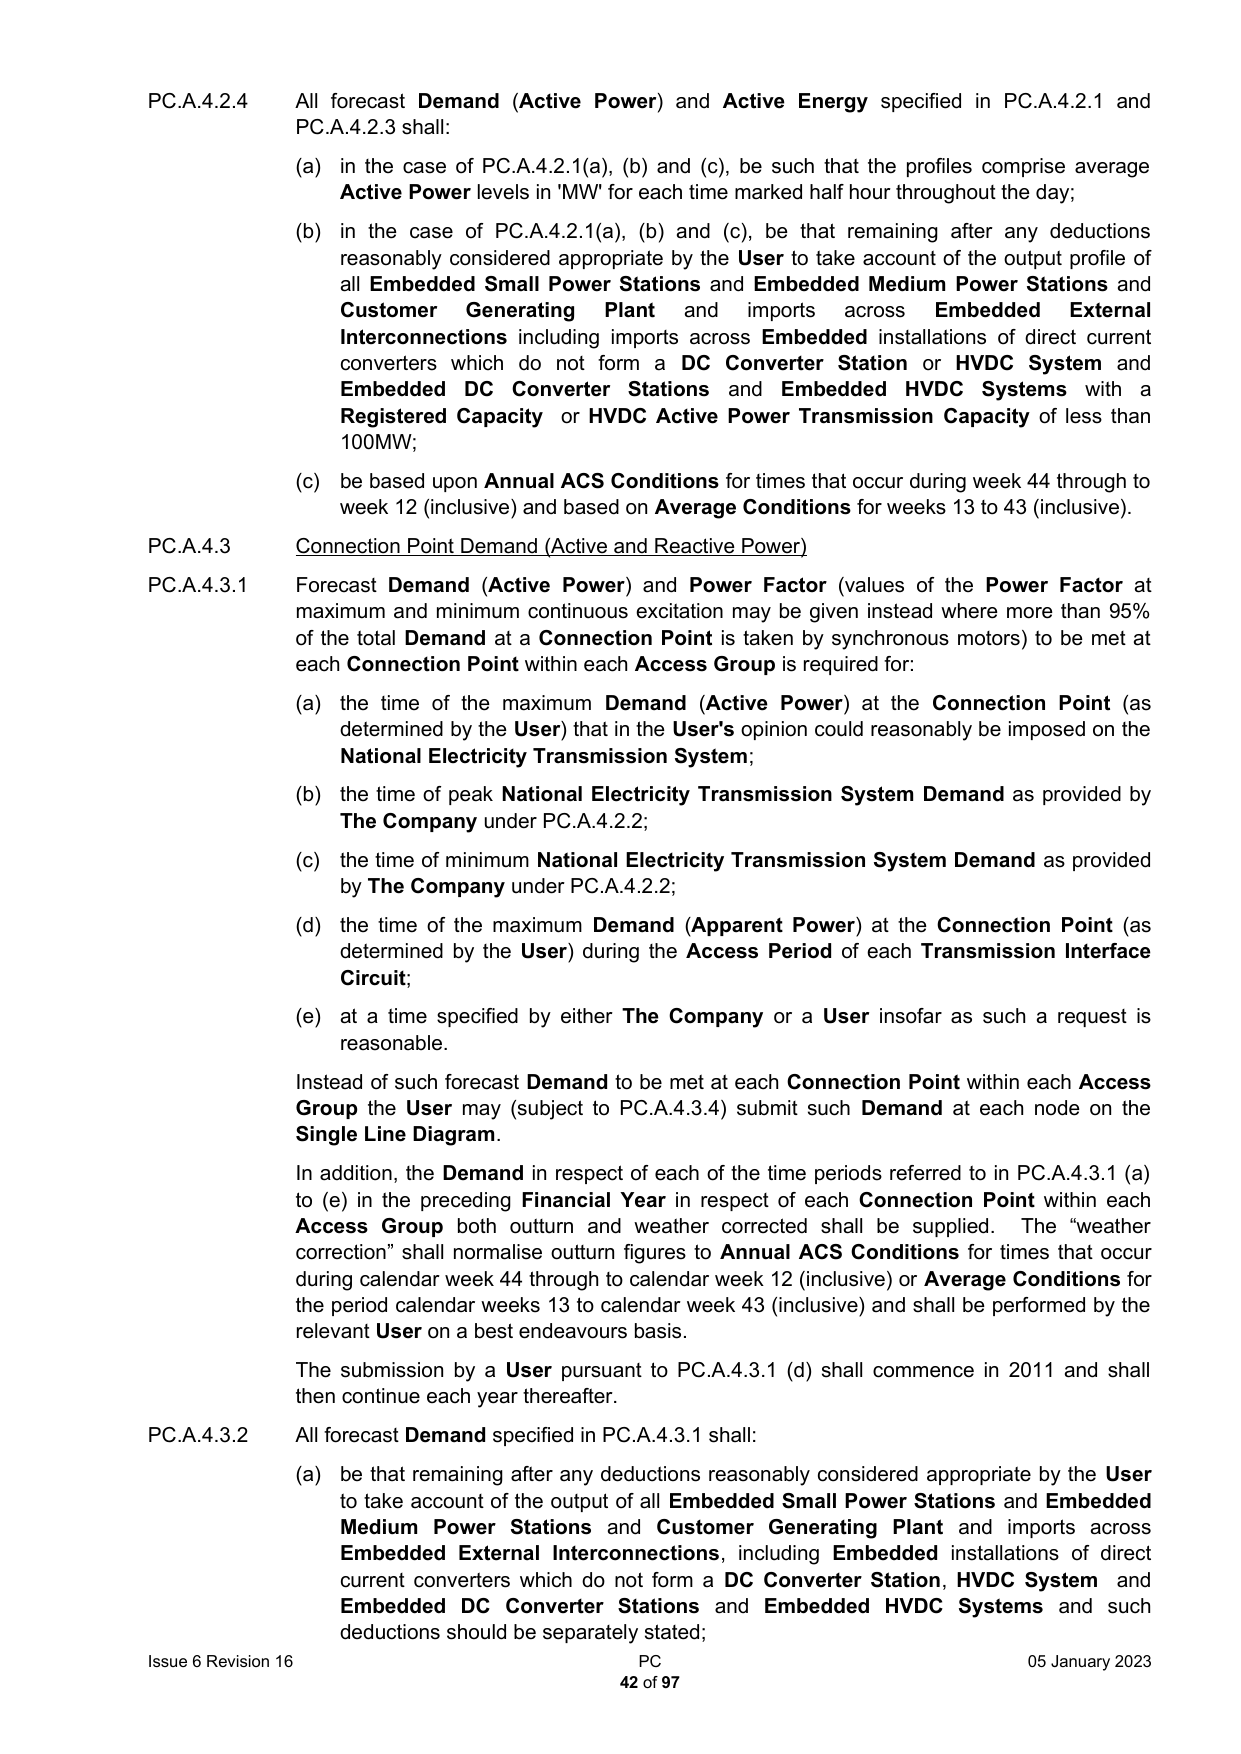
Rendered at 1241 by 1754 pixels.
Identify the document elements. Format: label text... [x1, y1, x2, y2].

text (b) in the case of PC.A.4.2.1(a), (b) and (c), be that remaining after any deductions reasonably considered appropriate by the User to take account of the output profile of all Embedded Small Power Stations and Embedded Medium Power Stations and Customer Generating Plant and imports across Embedded External Interconnections including imports across Embedded installations of direct current converters which do not form a DC Converter Station or HVDC System and Embedded DC Converter Stations and Embedded HVDC Systems with a Registered Capacity or HVDC Active Power Transmission Capacity of less than 100MW; [295, 219, 1152, 454]
text PC.A.4.3 Connection Point Demand (Active and Reactive Power) [148, 534, 1152, 558]
text (c) be based upon Annual ACS Conditions for times that occur during week 44 through to week 12 (inclusive) and based on Average Conditions for weeks 13 to 43 (inclusive). [295, 469, 1152, 519]
text (d) the time of the maximum Demand (Apparent Power) at the Connection Point (as determined by the User) during the Access Period of each Transmission Interface Circuit; [295, 913, 1152, 989]
text In addition, the Demand in respect of each of the time periods referred to in PC.A.4.3.1 (a) to (e) in the preceding Financial Year in respect of each Connection Point within each Access Group both outturn and weather corrected shall be supplied. The “weather correction” shall normalise outturn figures to Annual ACS Conditions for times that occur during calendar week 44 through to calendar week 12 (inclusive) or Average Conditions for the period calendar weeks 13 to calendar week 43 (inclusive) and shall be performed by the relevant User on a best endeavours basis. [148, 1161, 1152, 1343]
text (c) the time of minimum National Electricity Transmission System Demand as provided by The Company under PC.A.4.2.2; [295, 847, 1152, 898]
text PC.A.4.2.4 All forecast Demand (Active Power) and Active Energy specified in PC.A.4.2.1 and PC.A.4.2.3 shall: [148, 89, 1152, 139]
text (a) in the case of PC.A.4.2.1(a), (b) and (c), be such that the profiles comprise average Active Power levels in 'MW' for each time marked half hour throughout the day; [295, 154, 1152, 204]
text (b) the time of peak National Electricity Transmission System Demand as provided by The Company under PC.A.4.2.2; [295, 782, 1152, 833]
text (a) be that remaining after any deductions reasonably considered appropriate by the User to take account of the output of all Embedded Small Power Stations and Embedded Medium Power Stations and Customer Generating Plant and imports across Embedded External Interconnections, including Embedded installations of direct current converters which do not form a DC Converter Station, HVDC System and Embedded DC Converter Stations and Embedded HVDC Systems and such deductions should be separately stated; [295, 1462, 1152, 1644]
text PC.A.4.3.1 Forecast Demand (Active Power) and Power Factor (values of the Power Factor at maximum and minimum continuous excitation may be given instead where more than 95% of the total Demand at a Connection Point is taken by synchronous motors) to be met at each Connection Point within each Access Group is required for: [148, 573, 1152, 676]
text PC.A.4.3.2 All forecast Demand specified in PC.A.4.3.1 shall: [148, 1423, 1152, 1447]
text Instead of such forecast Demand to be met at each Connection Point within each Access Group the User may (subject to PC.A.4.3.4) submit such Demand at each node on the Single Line Diagram. [148, 1069, 1152, 1146]
text (e) at a time specified by either The Company or a User insofar as such a request is reasonable. [295, 1004, 1152, 1054]
text (a) the time of the maximum Demand (Active Power) at the Connection Point (as determined by the User) that in the User's opinion could reasonably be imposed on the National Electricity Transmission System; [295, 691, 1152, 767]
text The submission by a User pursuant to PC.A.4.3.1 (d) shall commence in 2011 and shall then continue each year thereafter. [148, 1358, 1152, 1408]
